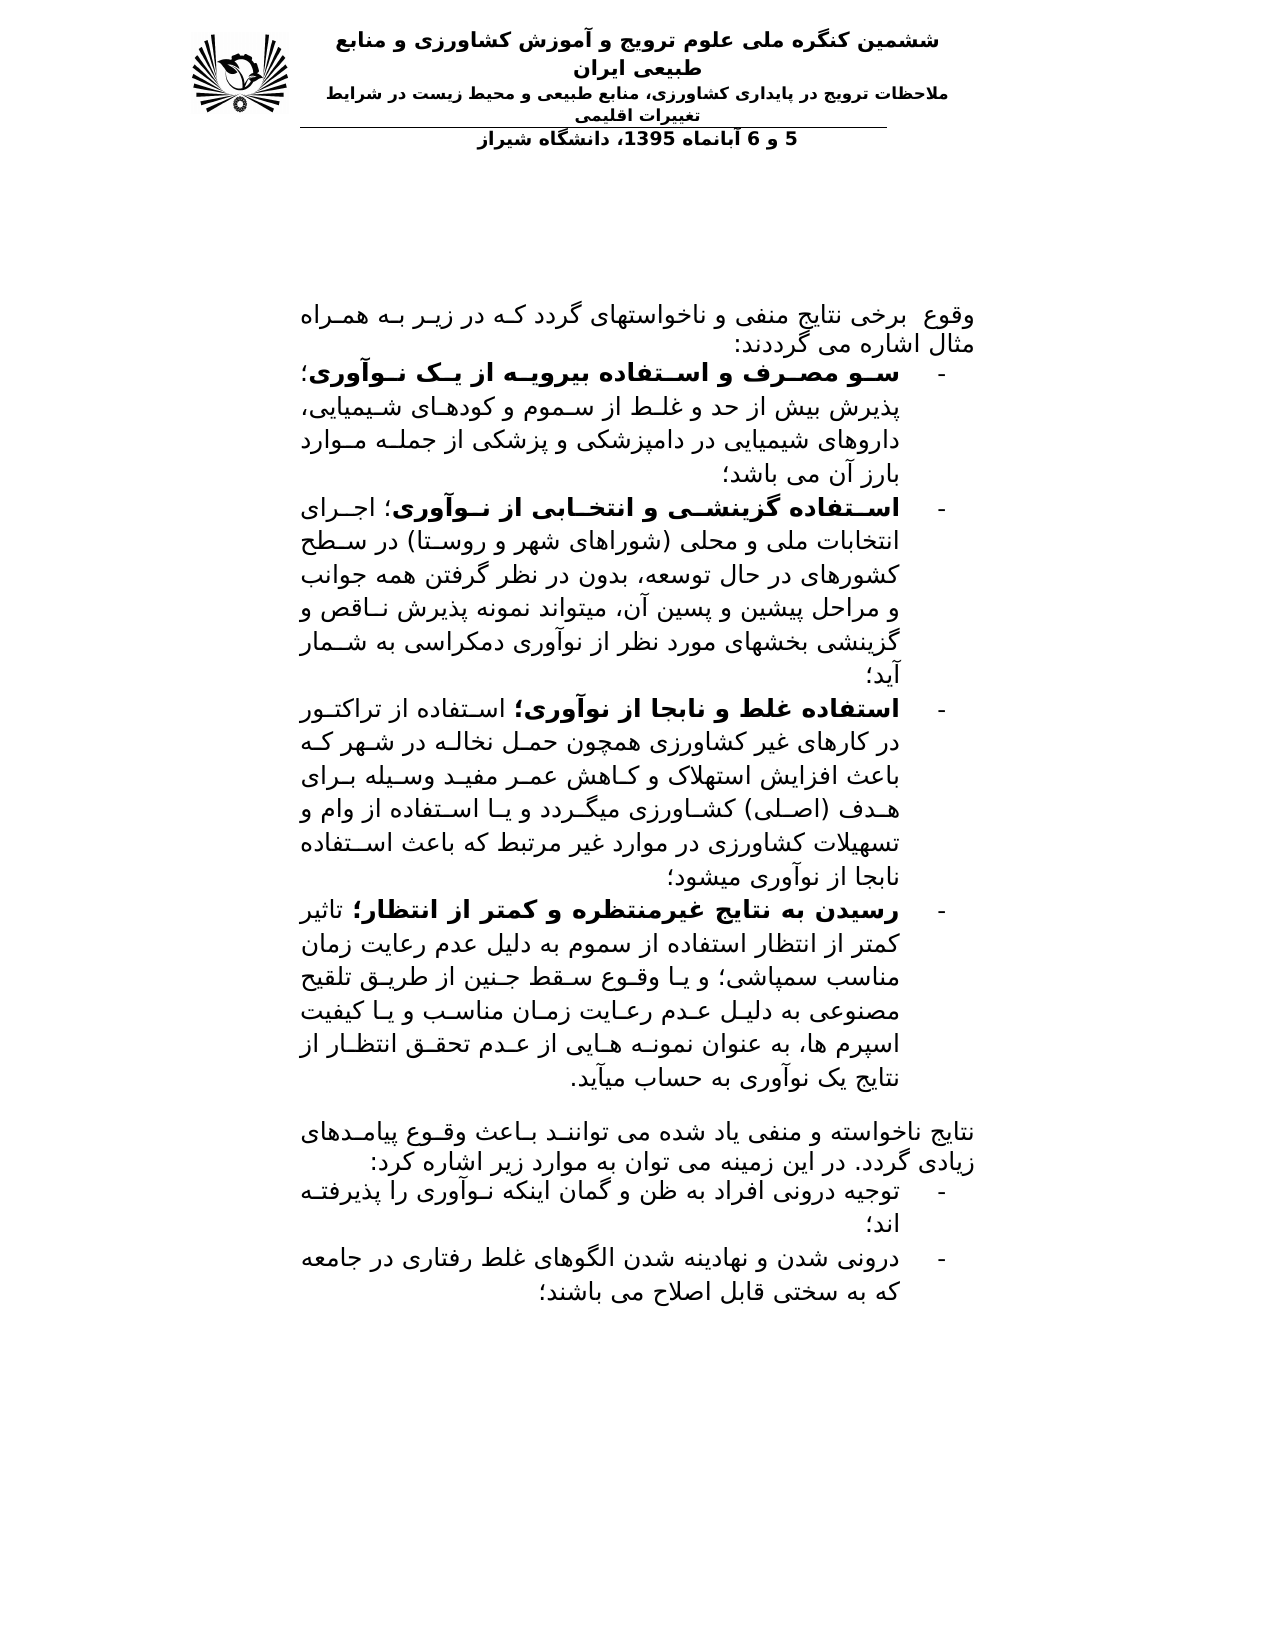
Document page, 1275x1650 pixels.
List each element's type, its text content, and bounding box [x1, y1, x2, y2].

list توجیه درونی افراد به ظن و گمان اینکه نوآوری را پذیرفته اند؛ [300, 1176, 937, 1239]
list استفاده غلط و نابجا از نوآوری؛ استفاده از تراکتور در کارهای غیر کشاورزی همچون حمل نخاله در شهر که باعث افزایش استهلاک و کاهش عمر مفید وسیله برای هدف (اصلی) کشاورزی می‏گردد و یا استفاده از وام و تسهیلات کشاورزی در موارد غیر مرتبط که باعث استفاده نابجا از نوآوری می‏شود؛ [300, 694, 937, 891]
text اگر هدف یک نوآوری را اصلاح رفتار افراد در راستای بهبود عملکرد، سودمندی اقتصادی، اجتماعی، زیست محیطی،اصلاح الگوی های فرهنگی و اجتماعی و سیاسی و در نهایت اشاعه و گسترش این منافع در سطح جامعه بدانیم، متاسفانه در روند بدپذیری با شکلی ظاهری و سطحی از پذیرش مواجه خواهیم شد که برخی از عناصر و اجزای کلیدی- هر چند جزیی- یک نوآوری به عنوان یک سیستم در آن وجود ندارد و نتیجه این کار می‏تواند شامل وقوع برخی نتایج منفی و ناخواسته‏ای گردد که در زیر به همراه مثال اشاره می گرددند: [300, 300, 975, 358]
picture [190, 32, 289, 114]
list رسیدن به نتایج غیرمنتظره و کمتر از انتظار؛ تاثیر کمتر از انتظار استفاده از سموم به دلیل عدم رعایت زمان مناسب سمپاشی؛ و یا وقوع سقط جنین از طریق تلقیح مصنوعی به دلیل عدم رعایت زمان مناسب و یا کیفیت اسپرم ها، به عنوان نمونه هایی از عدم تحقق انتظار از نتایج یک نوآوری به حساب می‏آید. [300, 895, 937, 1092]
list استفاده گزینشی و انتخابی از نوآوری؛ اجرای انتخابات ملی و محلی (شوراهای شهر و روستا) در سطح کشورهای در حال توسعه، بدون در نظر گرفتن همه جوانب و مراحل پیشین و پسین آن، می‏تواند نمونه پذیرش ناقص و گزینشی بخش‏های مورد نظر از نوآوری دمکراسی به شمار آید؛ [300, 493, 937, 689]
list سو مصرف و استفاده بی‏رویه از یک نوآوری؛ پذیرش بیش از حد و غلط از سموم و کودهای شیمیایی، داروهای شیمیایی در دامپزشکی و پزشکی از جمله موارد بارز آن می باشد؛ [300, 358, 937, 488]
list درونی شدن و نهادینه شدن الگوهای غلط رفتاری در جامعه که به سختی قابل اصلاح می باشند؛ [300, 1243, 937, 1306]
text نتایج ناخواسته و منفی یاد شده می توانند باعث وقوع پیامدهای زیادی گردد. در این زمینه می توان به موارد زیر اشاره کرد: [300, 1117, 975, 1176]
